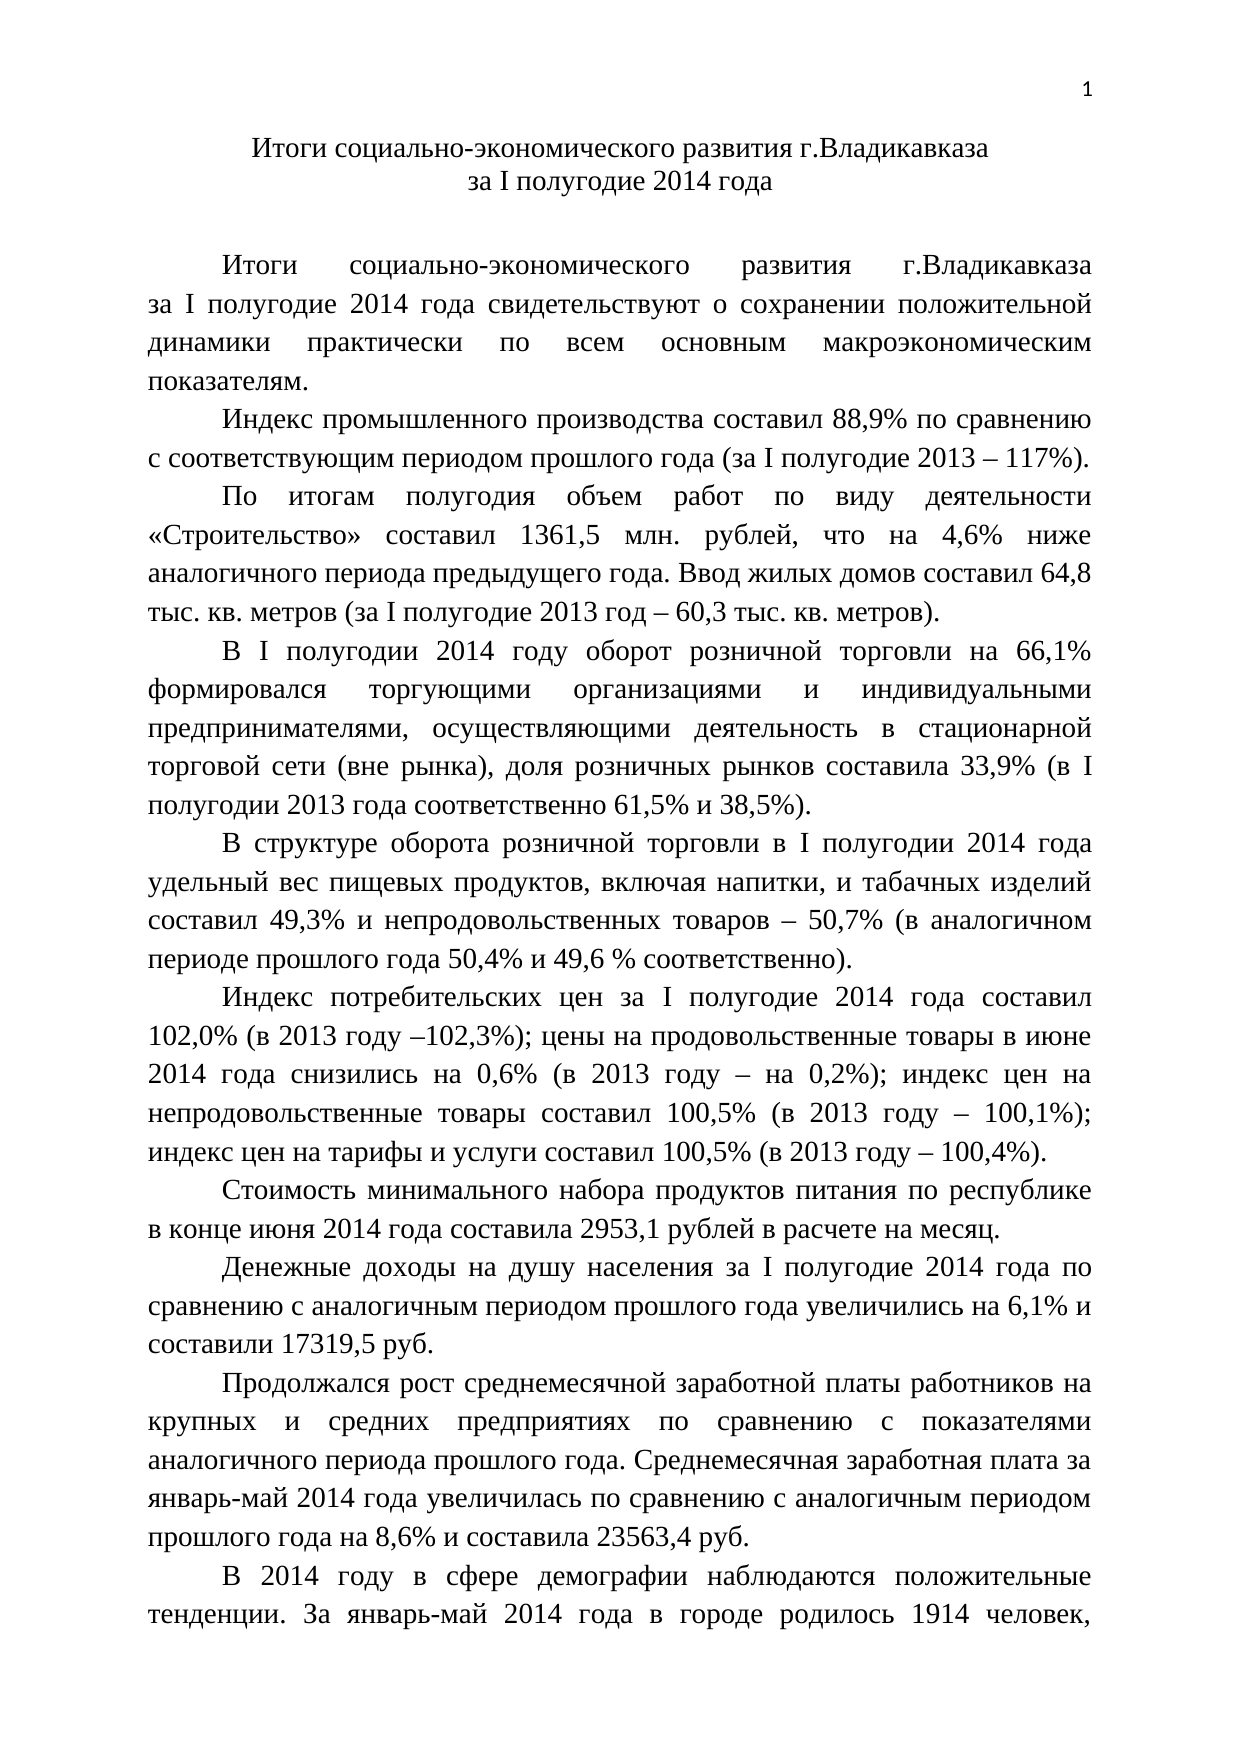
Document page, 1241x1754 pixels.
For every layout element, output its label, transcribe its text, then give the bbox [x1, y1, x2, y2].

text Денежные доходы на душу населения за I полугодие 2014 года по сравнению с аналогичным периодом прошлого года увеличились на 6,1% и составили 17319,5 руб. [148, 1249, 1092, 1360]
text В I полугодии 2014 году оборот розничной торговли на 66,1% формировался торгующими организациями и индивидуальными предпринимателями, осуществляющими деятельность в стационарной торговой сети (вне рынка), доля розничных рынков составила 33,9% (в I полугодии 2013 года соответственно 61,5% и 38,5%). [148, 633, 1092, 820]
text за I полугодие 2014 года [148, 163, 1092, 197]
text По итогам полугодия объем работ по виду деятельности «Строительство» составил 1361,5 млн. рублей, что на 4,6% ниже аналогичного периода предыдущего года. Ввод жилых домов составил 64,8 тыс. кв. метров (за I полугодие 2013 год – 60,3 тыс. кв. метров). [148, 478, 1092, 628]
text Итоги социально-экономического развития г.Владикавказа за I полугодие 2014 года свидетельствуют о сохранении положительной динамики практически по всем основным макроэкономическим показателям. [148, 247, 1092, 396]
text Итоги социально-экономического развития г.Владикавказа [148, 130, 1092, 163]
text Индекс потребительских цен за I полугодие 2014 года составил 102,0% (в 2013 году –102,3%); цены на продовольственные товары в июне 2014 года снизились на 0,6% (в 2013 году – на 0,2%); индекс цен на непродовольственные товары составил 100,5% (в 2013 году – 100,1%); индекс цен на тарифы и услуги составил 100,5% (в 2013 году – 100,4%). [148, 979, 1092, 1167]
text Стоимость минимального набора продуктов питания по республике в конце июня 2014 года составила 2953,1 рублей в расчете на месяц. [148, 1172, 1092, 1244]
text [148, 1558, 1092, 1630]
text Индекс промышленного производства составил 88,9% по сравнению с соответствующим периодом прошлого года (за I полугодие 2013 – 117%). [148, 401, 1092, 473]
text Продолжался рост среднемесячной заработной платы работников на крупных и средних предприятиях по сравнению с показателями аналогичного периода прошлого года. Среднемесячная заработная плата за январь-май 2014 года увеличилась по сравнению с аналогичным периодом прошлого года на 8,6% и составила 23563,4 руб. [148, 1365, 1092, 1553]
text В структуре оборота розничной торговли в I полугодии 2014 года удельный вес пищевых продуктов, включая напитки, и табачных изделий составил 49,3% и непродовольственных товаров – 50,7% (в аналогичном периоде прошлого года 50,4% и 49,6 % соответственно). [148, 825, 1092, 974]
